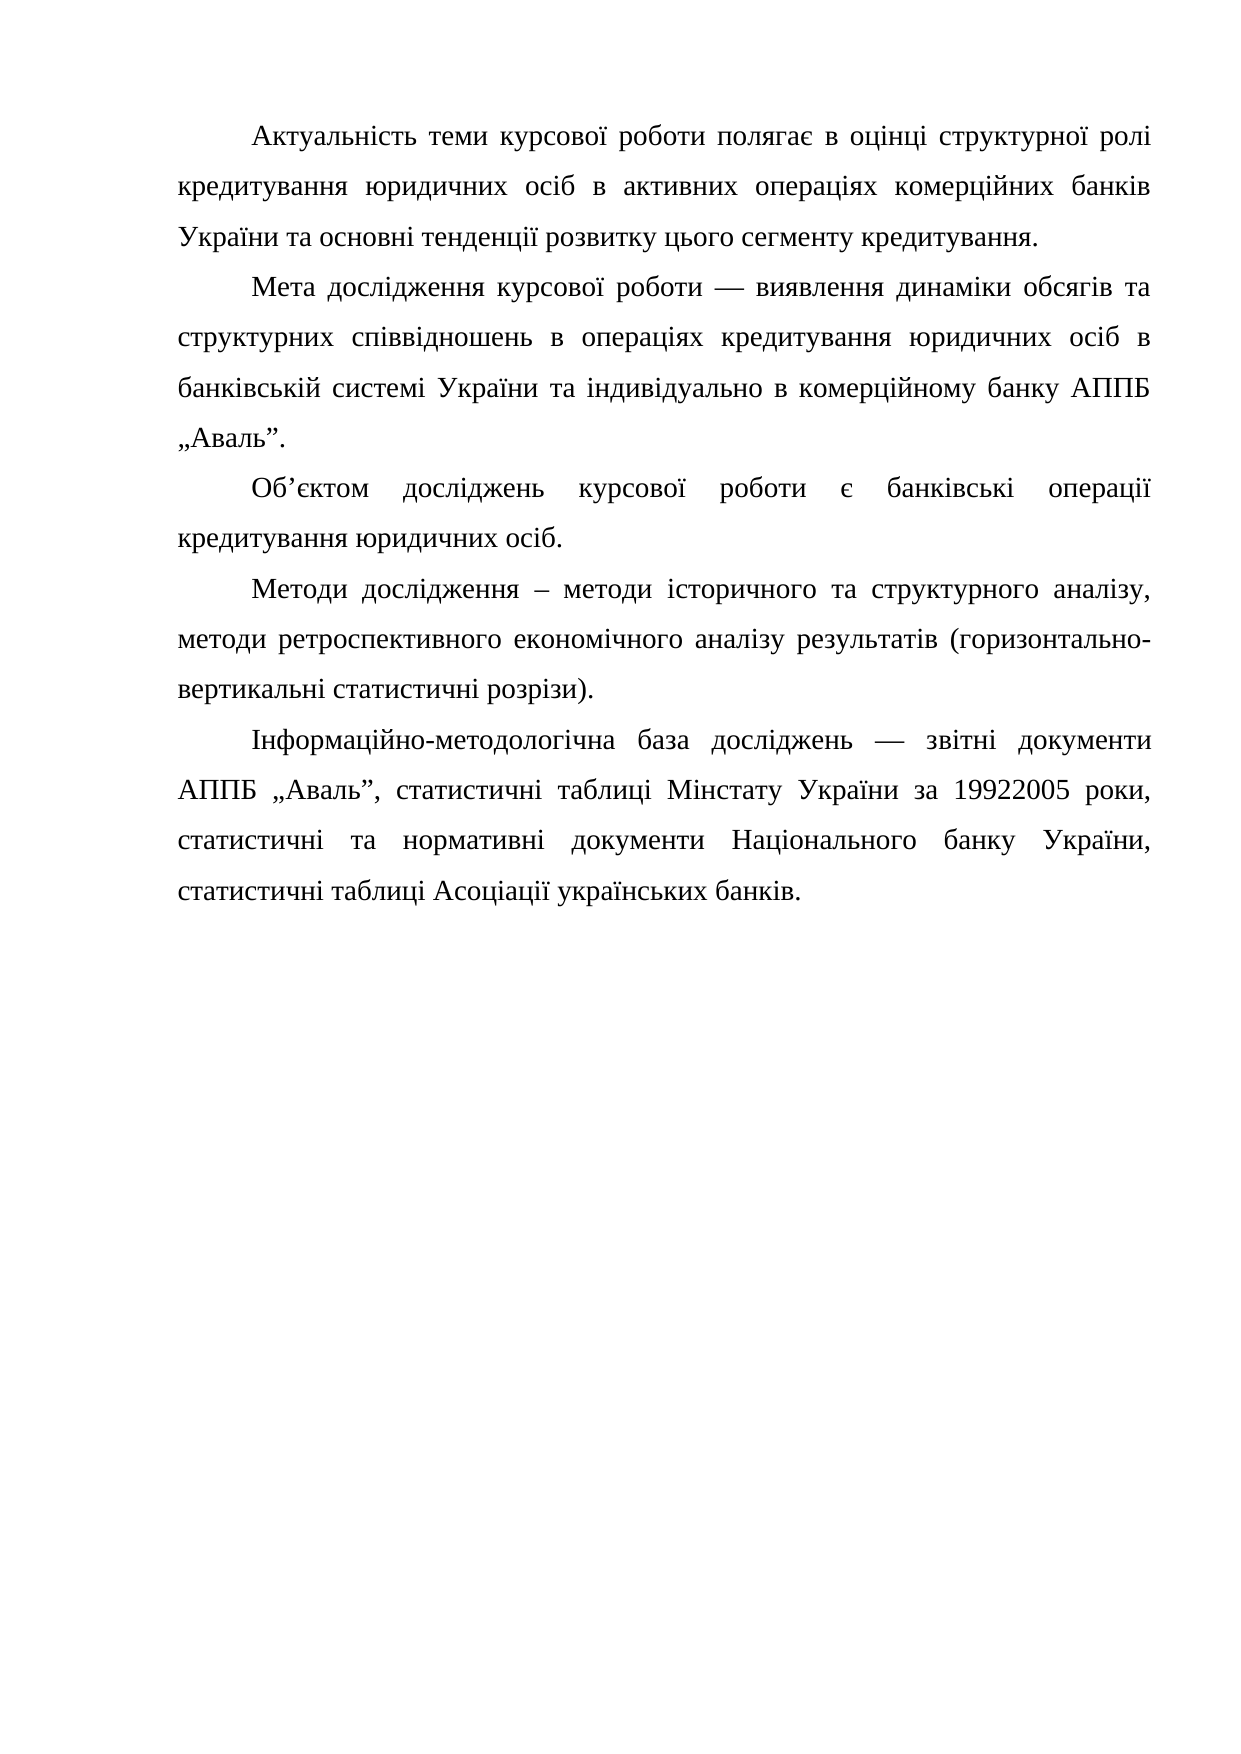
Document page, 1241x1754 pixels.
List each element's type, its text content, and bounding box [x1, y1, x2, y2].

text Мета дослідження курсової роботи — виявлення динаміки обсягів та структурних співвідношень в операціях кредитування юридичних осіб в банківській системі України та індивідуально в комерційному банку АППБ „Аваль”. [177, 269, 1152, 453]
text Методи дослідження – методи історичного та структурного аналізу, методи ретроспективного економічного аналізу результатів (горизонтально-вертикальні статистичні розрізи). [177, 571, 1152, 705]
text Актуальність теми курсової роботи полягає в оцінці структурної ролі кредитування юридичних осіб в активних операціях комерційних банків України та основні тенденції розвитку цього сегменту кредитування. [177, 118, 1152, 252]
text Об’єктом досліджень курсової роботи є банківські операції кредитування юридичних осіб. [177, 470, 1152, 554]
text Інформаційно-методологічна база досліджень — звітні документи АППБ „Аваль”, статистичні таблиці Мінстату України за 19922005 роки, статистичні та нормативні документи Національного банку України, статистичні таблиці Асоціації українських банків. [177, 722, 1152, 906]
